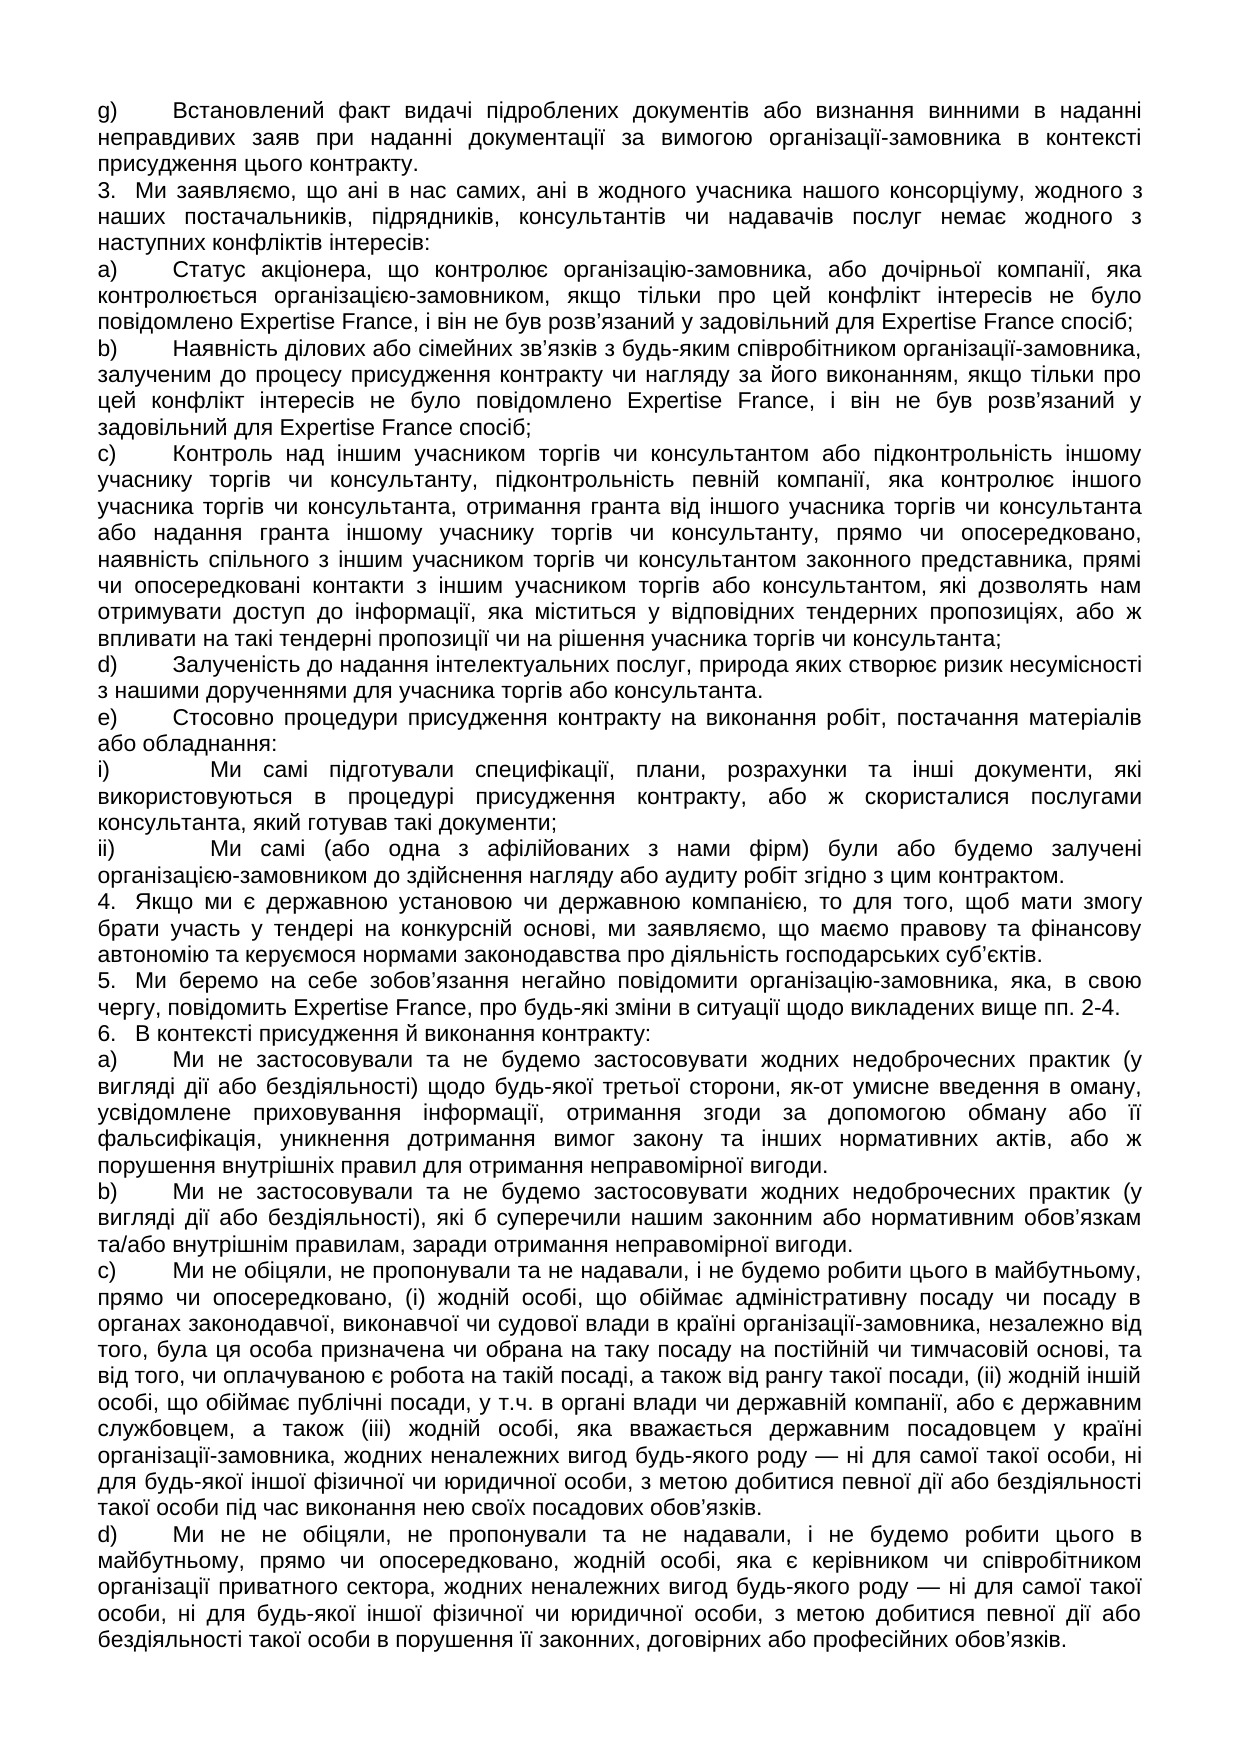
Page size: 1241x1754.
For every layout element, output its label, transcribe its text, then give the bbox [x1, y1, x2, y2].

list Встановлений факт видачі підроблених документів або визнання винними в наданні неправдивих заяв при наданні документації за вимогою організації-замовника в контексті присудження цього контракту. [97, 97, 1143, 177]
list Ми беремо на себе зобов’язання негайно повідомити організацію-замовника, яка, в свою чергу, повідомить Expertise France, про будь-які зміни в ситуації щодо викладених вище пп. 2-4. [97, 967, 1143, 1020]
list Ми не не обіцяли, не пропонували та не надавали, і не будемо робити цього в майбутньому, прямо чи опосередковано, жодній особі, яка є керівником чи співробітником організації приватного сектора, жодних неналежних вигод будь-якого роду — ні для самої такої особи, ні для будь-якої іншої фізичної чи юридичної особи, з метою добитися певної дії або бездіяльності такої особи в порушення її законних, договірних або професійних обов’язків. [97, 1521, 1143, 1652]
list Статус акціонера, що контролює організацію-замовника, або дочірньої компанії, яка контролюється організацією-замовником, якщо тільки про цей конфлікт інтересів не було повідомлено Expertise France, і він не був розв’язаний у задовільний для Expertise France спосіб; [97, 256, 1143, 335]
list Залученість до надання інтелектуальних послуг, природа яких створює ризик несумісності з нашими дорученнями для учасника торгів або консультанта. [97, 651, 1143, 704]
list Ми не застосовували та не будемо застосовувати жодних недоброчесних практик (у вигляді дії або бездіяльності) щодо будь-якої третьої сторони, як-от умисне введення в оману, усвідомлене приховування інформації, отримання згоди за допомогою обману або її фальсифікація, уникнення дотримання вимог закону та інших нормативних актів, або ж порушення внутрішніх правил для отримання неправомірної вигоди. [97, 1046, 1143, 1178]
list Ми заявляємо, що ані в нас самих, ані в жодного учасника нашого консорціуму, жодного з наших постачальників, підрядників, консультантів чи надавачів послуг немає жодного з наступних конфліктів інтересів: [97, 177, 1143, 256]
list В контексті присудження й виконання контракту: [97, 1020, 1143, 1046]
list Стосовно процедури присудження контракту на виконання робіт, постачання матеріалів або обладнання: [97, 704, 1143, 756]
list Ми не обіцяли, не пропонували та не надавали, і не будемо робити цього в майбутньому, прямо чи опосередковано, (i) жодній особі, що обіймає адміністративну посаду чи посаду в органах законодавчої, виконавчої чи судової влади в країні організації-замовника, незалежно від того, була ця особа призначена чи обрана на таку посаду на постійній чи тимчасовій основі, та від того, чи оплачуваною є робота на такій посаді, а також від рангу такої посади, (ii) жодній іншій особі, що обіймає публічні посади, у т.ч. в органі влади чи державній компанії, або є державним службовцем, а також (iii) жодній особі, яка вважається державним посадовцем у країні організації-замовника, жодних неналежних вигод будь-якого роду — ні для самої такої особи, ні для будь-якої іншої фізичної чи юридичної особи, з метою добитися певної дії або бездіяльності такої особи під час виконання нею своїх посадових обов’язків. [97, 1257, 1143, 1521]
list Наявність ділових або сімейних зв’язків з будь-яким співробітником організації-замовника, залученим до процесу присудження контракту чи нагляду за його виконанням, якщо тільки про цей конфлікт інтересів не було повідомлено Expertise France, і він не був розв’язаний у задовільний для Expertise France спосіб; [97, 335, 1143, 440]
list Ми самі (або одна з афілійованих з нами фірм) були або будемо залучені організацією-замовником до здійснення нагляду або аудиту робіт згідно з цим контрактом. [97, 835, 1143, 888]
list Контроль над іншим учасником торгів чи консультантом або підконтрольність іншому учаснику торгів чи консультанту, підконтрольність певній компанії, яка контролює іншого учасника торгів чи консультанта, отримання гранта від іншого учасника торгів чи консультанта або надання гранта іншому учаснику торгів чи консультанту, прямо чи опосередковано, наявність спільного з іншим учасником торгів чи консультантом законного представника, прямі чи опосередковані контакти з іншим учасником торгів або консультантом, які дозволять нам отримувати доступ до інформації, яка міститься у відповідних тендерних пропозиціях, або ж впливати на такі тендерні пропозиції чи на рішення учасника торгів чи консультанта; [97, 440, 1143, 651]
list Ми не застосовували та не будемо застосовувати жодних недоброчесних практик (у вигляді дії або бездіяльності), які б суперечили нашим законним або нормативним обов’язкам та/або внутрішнім правилам, заради отримання неправомірної вигоди. [97, 1178, 1143, 1257]
list Ми самі підготували специфікації, плани, розрахунки та інші документи, які використовуються в процедурі присудження контракту, або ж скористалися послугами консультанта, який готував такі документи; [97, 756, 1143, 835]
list Якщо ми є державною установою чи державною компанією, то для того, щоб мати змогу брати участь у тендері на конкурсній основі, ми заявляємо, що маємо правову та фінансову автономію та керуємося нормами законодавства про діяльність господарських суб’єктів. [97, 888, 1143, 967]
